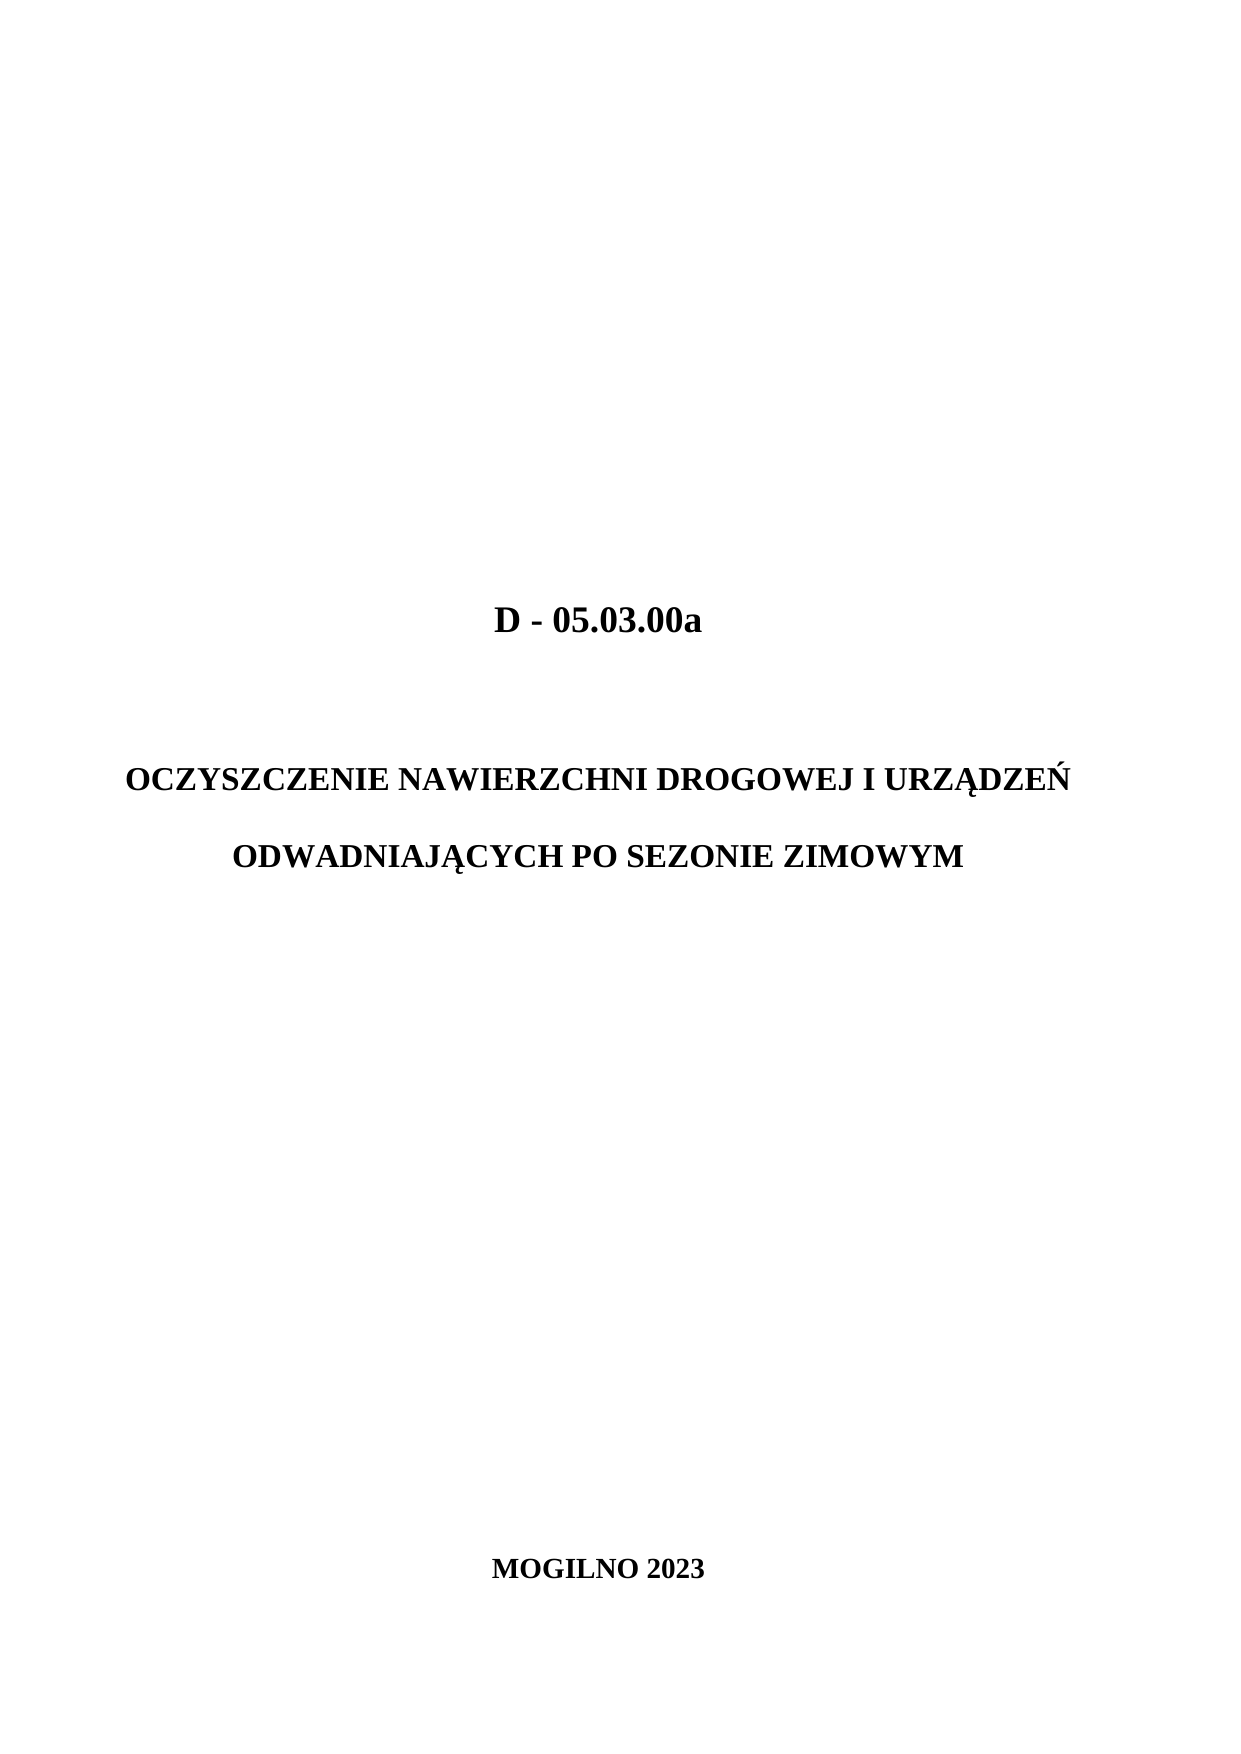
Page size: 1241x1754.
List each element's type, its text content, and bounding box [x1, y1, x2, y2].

text OCZYSZCZENIE NAWIERZCHNI DROGOWEJ I URZĄDZEŃ ODWADNIAJĄCYCH PO SEZONIE ZIMOWYM [89, 759, 1107, 874]
text D - 05.03.00a [89, 598, 1107, 641]
text MOGILNO 2023 [89, 1551, 1107, 1584]
